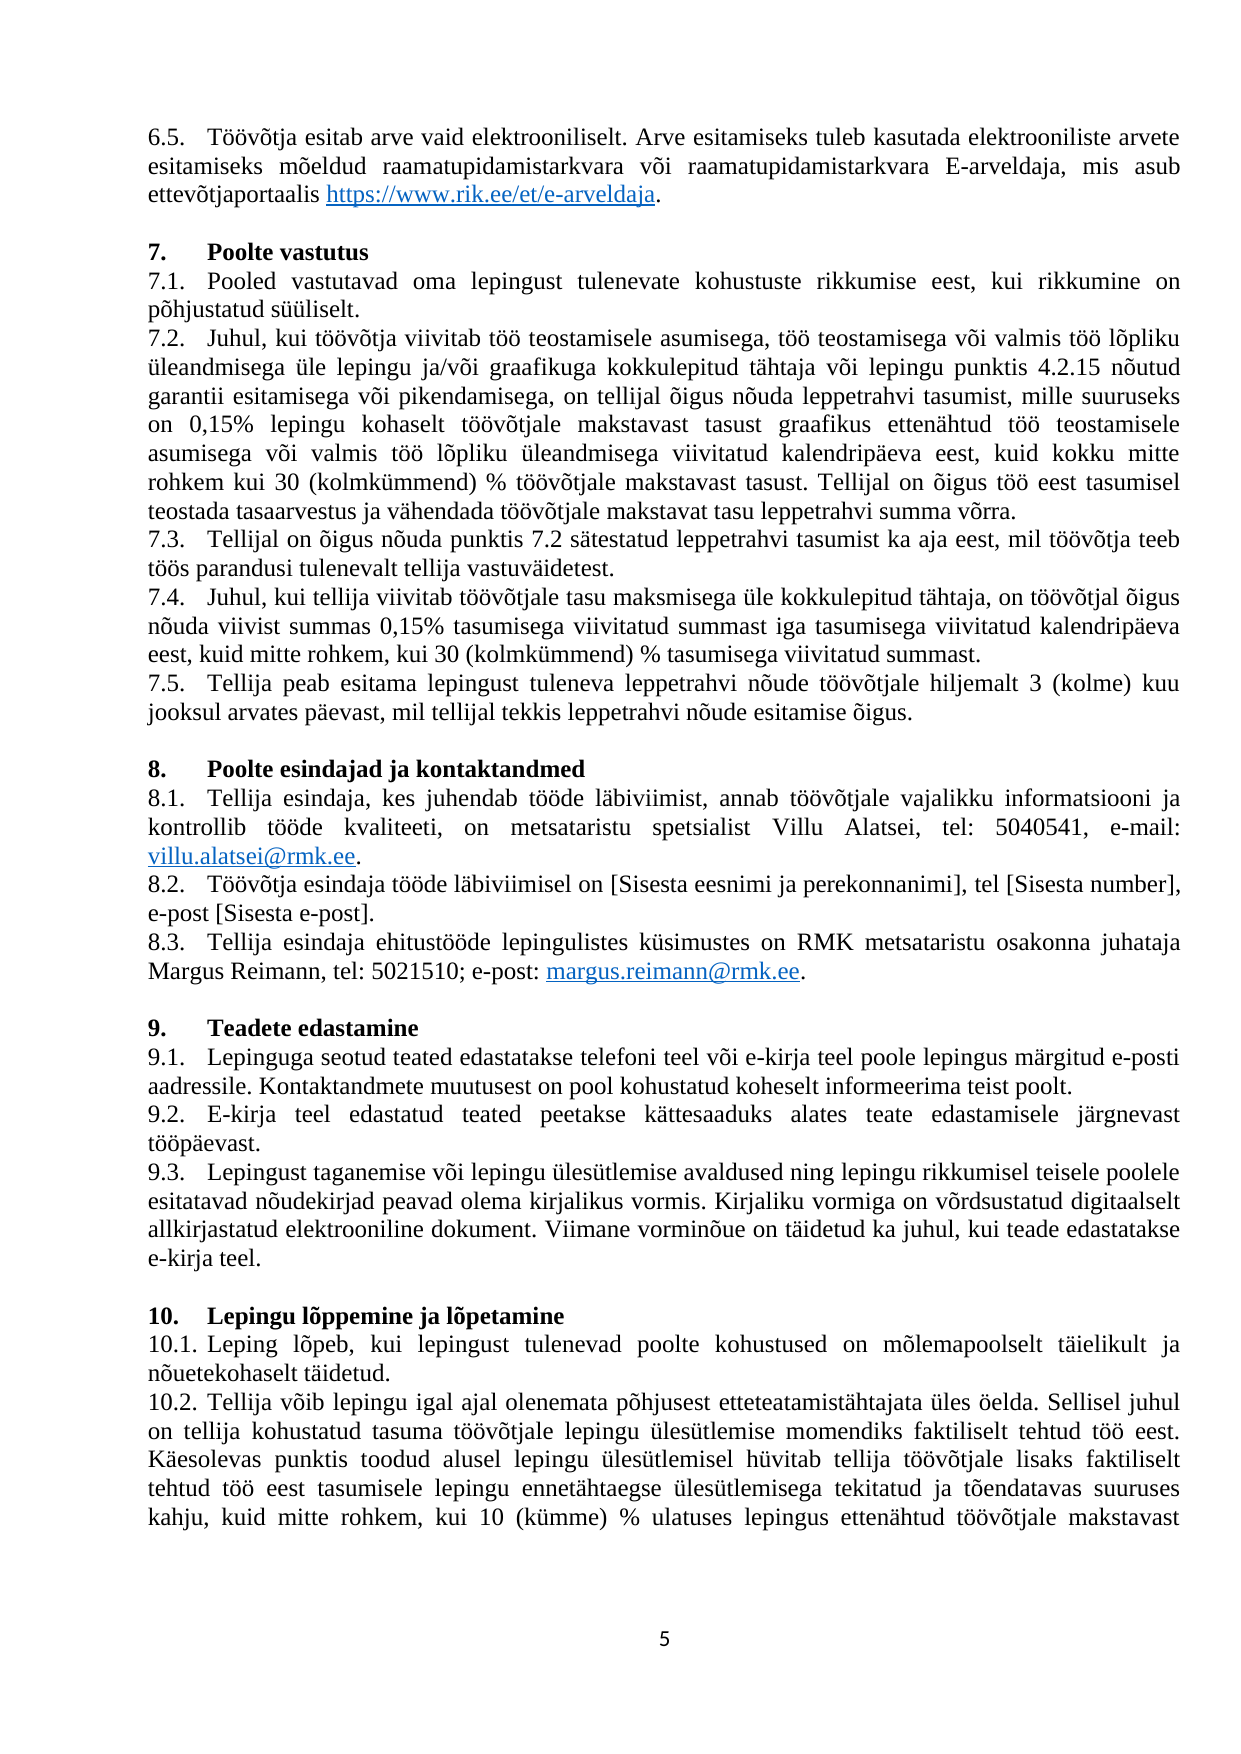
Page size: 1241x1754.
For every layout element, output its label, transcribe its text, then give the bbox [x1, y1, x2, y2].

text Tellija peab esitama lepingust tuleneva leppetrahvi nõude töövõtjale hiljemalt 3 (kolme) kuu jooksul arvates päevast, mil tellijal tekkis leppetrahvi nõude esitamise õigus. [148, 668, 1181, 726]
text Lepingu lõppemine ja lõpetamine [148, 1301, 1181, 1329]
text Tellijal on õigus nõuda punktis 7.2 sätestatud leppetrahvi tasumist ka aja eest, mil töövõtja teeb töös parandusi tulenevalt tellija vastuväidetest. [148, 524, 1181, 582]
text Lepingust taganemise või lepingu ülesütlemise avaldused ning lepingu rikkumisel teisele poolele esitatavad nõudekirjad peavad olema kirjalikus vormis. Kirjaliku vormiga on võrdsustatud digitaalselt allkirjastatud elektrooniline dokument. Viimane vorminõue on täidetud ka juhul, kui teade edastatakse e-kirja teel. [148, 1157, 1181, 1272]
text Juhul, kui töövõtja viivitab töö teostamisele asumisega, töö teostamisega või valmis töö lõpliku üleandmisega üle lepingu ja/või graafikuga kokkulepitud tähtaja või lepingu punktis 4.2.15 nõutud garantii esitamisega või pikendamisega, on tellijal õigus nõuda leppetrahvi tasumist, mille suuruseks on 0,15% lepingu kohaselt töövõtjale makstavast tasust graafikus ettenähtud töö teostamisele asumisega või valmis töö lõpliku üleandmisega viivitatud kalendripäeva eest, kuid kokku mitte rohkem kui 30 (kolmkümmend) % töövõtjale makstavast tasust. Tellijal on õigus töö eest tasumisel teostada tasaarvestus ja vähendada töövõtjale makstavat tasu leppetrahvi summa võrra. [148, 323, 1181, 524]
text E-kirja teel edastatud teated peetakse kättesaaduks alates teate edastamisele järgnevast tööpäevast. [148, 1099, 1181, 1157]
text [148, 1387, 1181, 1531]
text Juhul, kui tellija viivitab töövõtjale tasu maksmisega üle kokkulepitud tähtaja, on töövõtjal õigus nõuda viivist summas 0,15% tasumisega viivitatud summast iga tasumisega viivitatud kalendripäeva eest, kuid mitte rohkem, kui 30 (kolmkümmend) % tasumisega viivitatud summast. [148, 582, 1181, 668]
text Tellija esindaja ehitustööde lepingulistes küsimustes on RMK metsataristu osakonna juhataja Margus Reimann, tel: 5021510; e-post: margus.reimann@rmk.ee. [148, 927, 1181, 984]
text Töövõtja esitab arve vaid elektrooniliselt. Arve esitamiseks tuleb kasutada elektrooniliste arvete esitamiseks mõeldud raamatupidamistarkvara või raamatupidamistarkvara E-arveldaja, mis asub ettevõtjaportaalis https://www.rik.ee/et/e-arveldaja. [148, 122, 1181, 208]
text Leping lõpeb, kui lepingust tulenevad poolte kohustused on mõlemapoolselt täielikult ja nõuetekohaselt täidetud. [148, 1329, 1181, 1387]
text Lepinguga seotud teated edastatakse telefoni teel või e-kirja teel poole lepingus märgitud e-posti aadressile. Kontaktandmete muutusest on pool kohustatud koheselt informeerima teist poolt. [148, 1042, 1181, 1099]
text Töövõtja esindaja tööde läbiviimisel on tel , e-post [148, 869, 1181, 927]
text Tellija esindaja, kes juhendab tööde läbiviimist, annab töövõtjale vajalikku informatsiooni ja kontrollib tööde kvaliteeti, on metsataristu spetsialist Villu Alatsei, tel: 5040541, e-mail: villu.alatsei@rmk.ee. [148, 783, 1181, 869]
text Teadete edastamine [148, 1013, 1181, 1042]
text Poolte esindajad ja kontaktandmed [148, 754, 1181, 783]
text Poolte vastutus [148, 237, 1181, 266]
text Pooled vastutavad oma lepingust tulenevate kohustuste rikkumise eest, kui rikkumine on põhjustatud süüliselt. [148, 266, 1181, 323]
